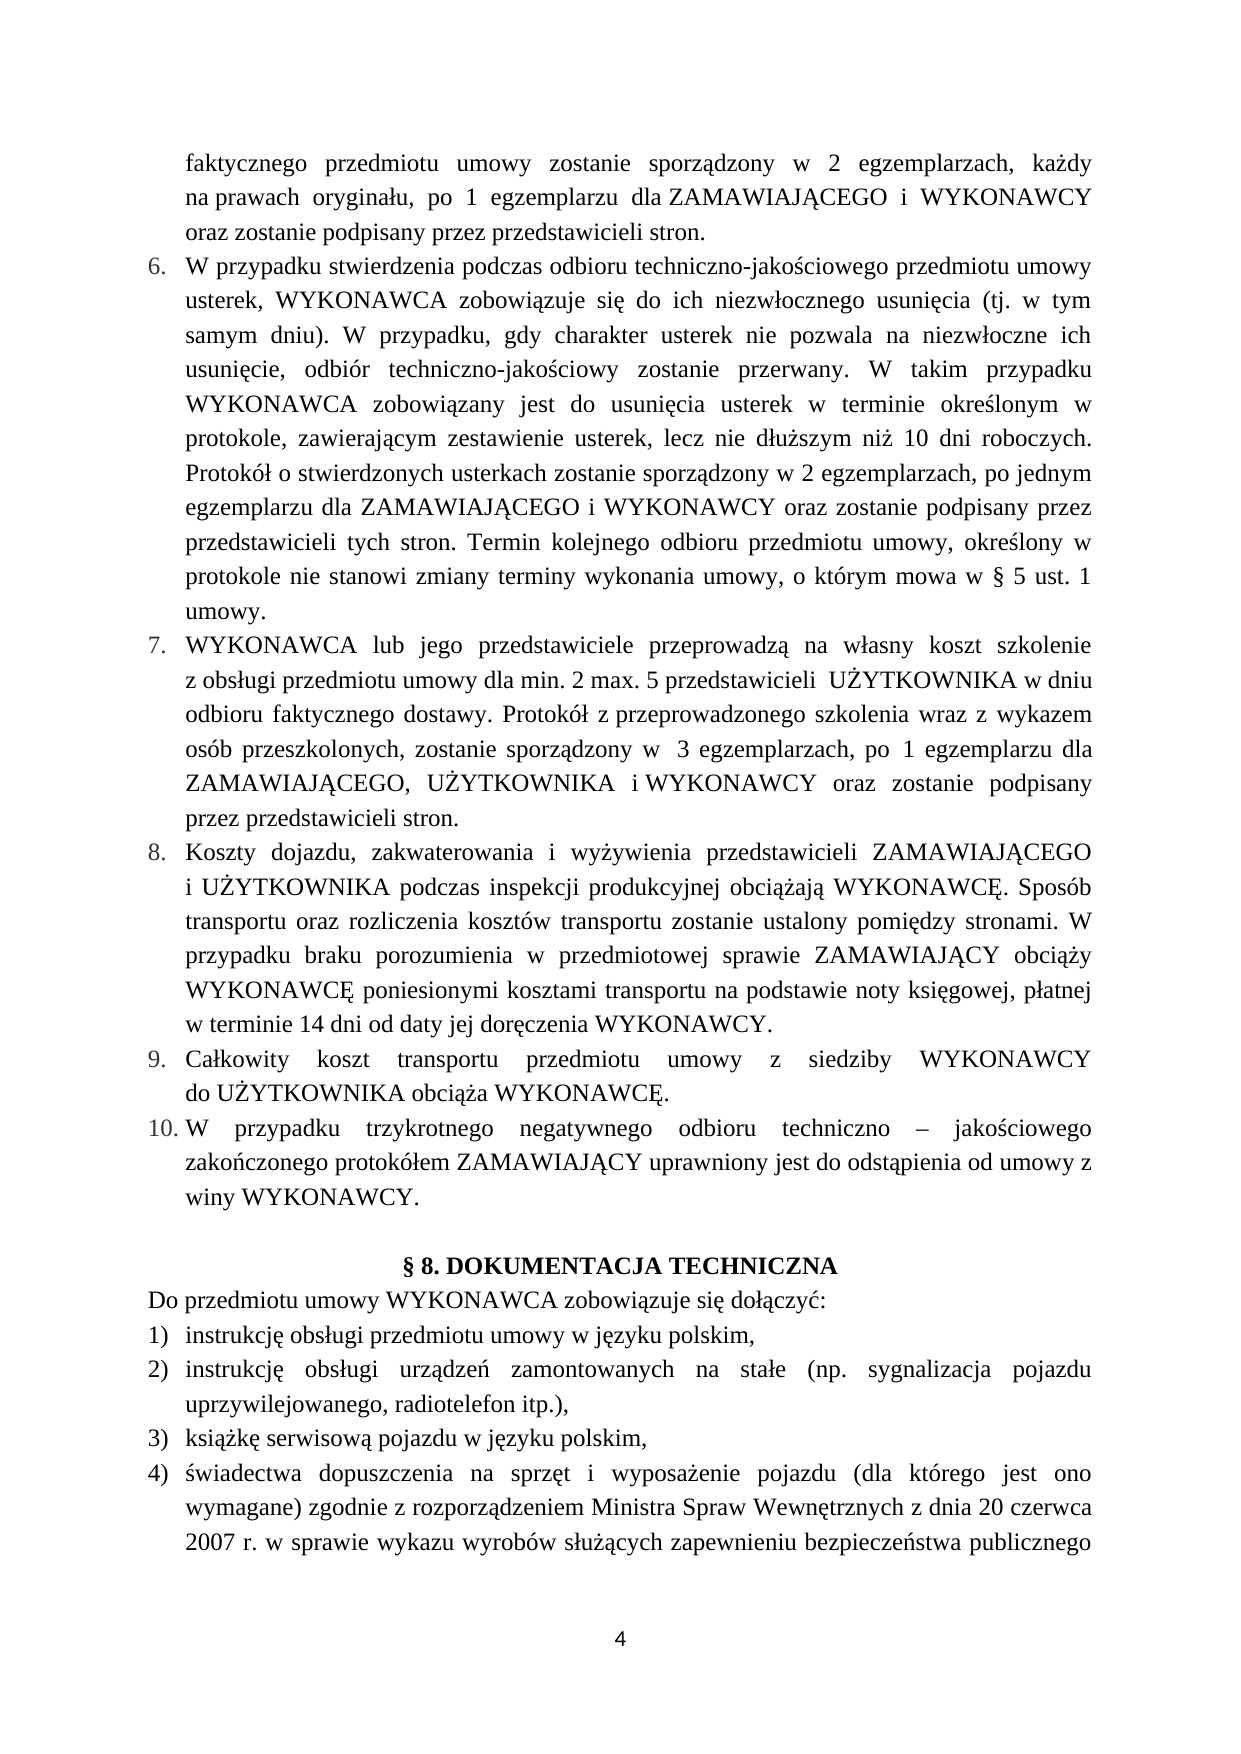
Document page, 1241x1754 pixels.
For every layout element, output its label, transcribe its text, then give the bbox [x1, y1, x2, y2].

list instrukcję obsługi urządzeń zamontowanych na stałe (np. sygnalizacja pojazdu uprzywilejowanego, radiotelefon itp.), [148, 1354, 1093, 1418]
list W przypadku trzykrotnego negatywnego odbioru techniczno – jakościowego zakończonego protokółem ZAMAWIAJĄCY uprawniony jest do odstąpienia od umowy z winy WYKONAWCY. [148, 1113, 1093, 1211]
list WYKONAWCA lub jego przedstawiciele przeprowadzą na własny koszt szkolenie z obsługi przedmiotu umowy dla min. 2 max. 5 przedstawicieli UŻYTKOWNIKA w dniu odbioru faktycznego dostawy. Protokół z przeprowadzonego szkolenia wraz z wykazem osób przeszkolonych, zostanie sporządzony w 3 egzemplarzach, po 1 egzemplarzu dla ZAMAWIAJĄCEGO, UŻYTKOWNIKA i WYKONAWCY oraz zostanie podpisany przez przedstawicieli stron. [148, 630, 1093, 831]
text § 8. DOKUMENTACJA TECHNICZNA [148, 1251, 1093, 1280]
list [148, 1458, 1093, 1556]
list Całkowity koszt transportu przedmiotu umowy z siedziby WYKONAWCY do UŻYTKOWNIKA obciąża WYKONAWCĘ. [148, 1044, 1093, 1107]
text Do przedmiotu umowy WYKONAWCA zobowiązuje się dołączyć: [148, 1285, 1093, 1314]
list Koszty dojazdu, zakwaterowania i wyżywienia przedstawicieli ZAMAWIAJĄCEGO i UŻYTKOWNIKA podczas inspekcji produkcyjnej obciążają WYKONAWCĘ. Sposób transportu oraz rozliczenia kosztów transportu zostanie ustalony pomiędzy stronami. W przypadku braku porozumienia w przedmiotowej sprawie ZAMAWIAJĄCY obciąży WYKONAWCĘ poniesionymi kosztami transportu na podstawie noty księgowej, płatnej w terminie 14 dni od daty jej doręczenia WYKONAWCY. [148, 837, 1093, 1038]
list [148, 148, 1093, 245]
list instrukcję obsługi przedmiotu umowy w języku polskim, [148, 1320, 1093, 1349]
list W przypadku stwierdzenia podczas odbioru techniczno-jakościowego przedmiotu umowy usterek, WYKONAWCA zobowiązuje się do ich niezwłocznego usunięcia (tj. w tym samym dniu). W przypadku, gdy charakter usterek nie pozwala na niezwłoczne ich usunięcie, odbiór techniczno-jakościowy zostanie przerwany. W takim przypadku WYKONAWCA zobowiązany jest do usunięcia usterek w terminie określonym w protokole, zawierającym zestawienie usterek, lecz nie dłuższym niż 10 dni roboczych. Protokół o stwierdzonych usterkach zostanie sporządzony w 2 egzemplarzach, po jednym egzemplarzu dla ZAMAWIAJĄCEGO i WYKONAWCY oraz zostanie podpisany przez przedstawicieli tych stron. Termin kolejnego odbioru przedmiotu umowy, określony w protokole nie stanowi zmiany terminy wykonania umowy, o którym mowa w § 5 ust. 1 umowy. [148, 251, 1093, 624]
list książkę serwisową pojazdu w języku polskim, [148, 1423, 1093, 1452]
